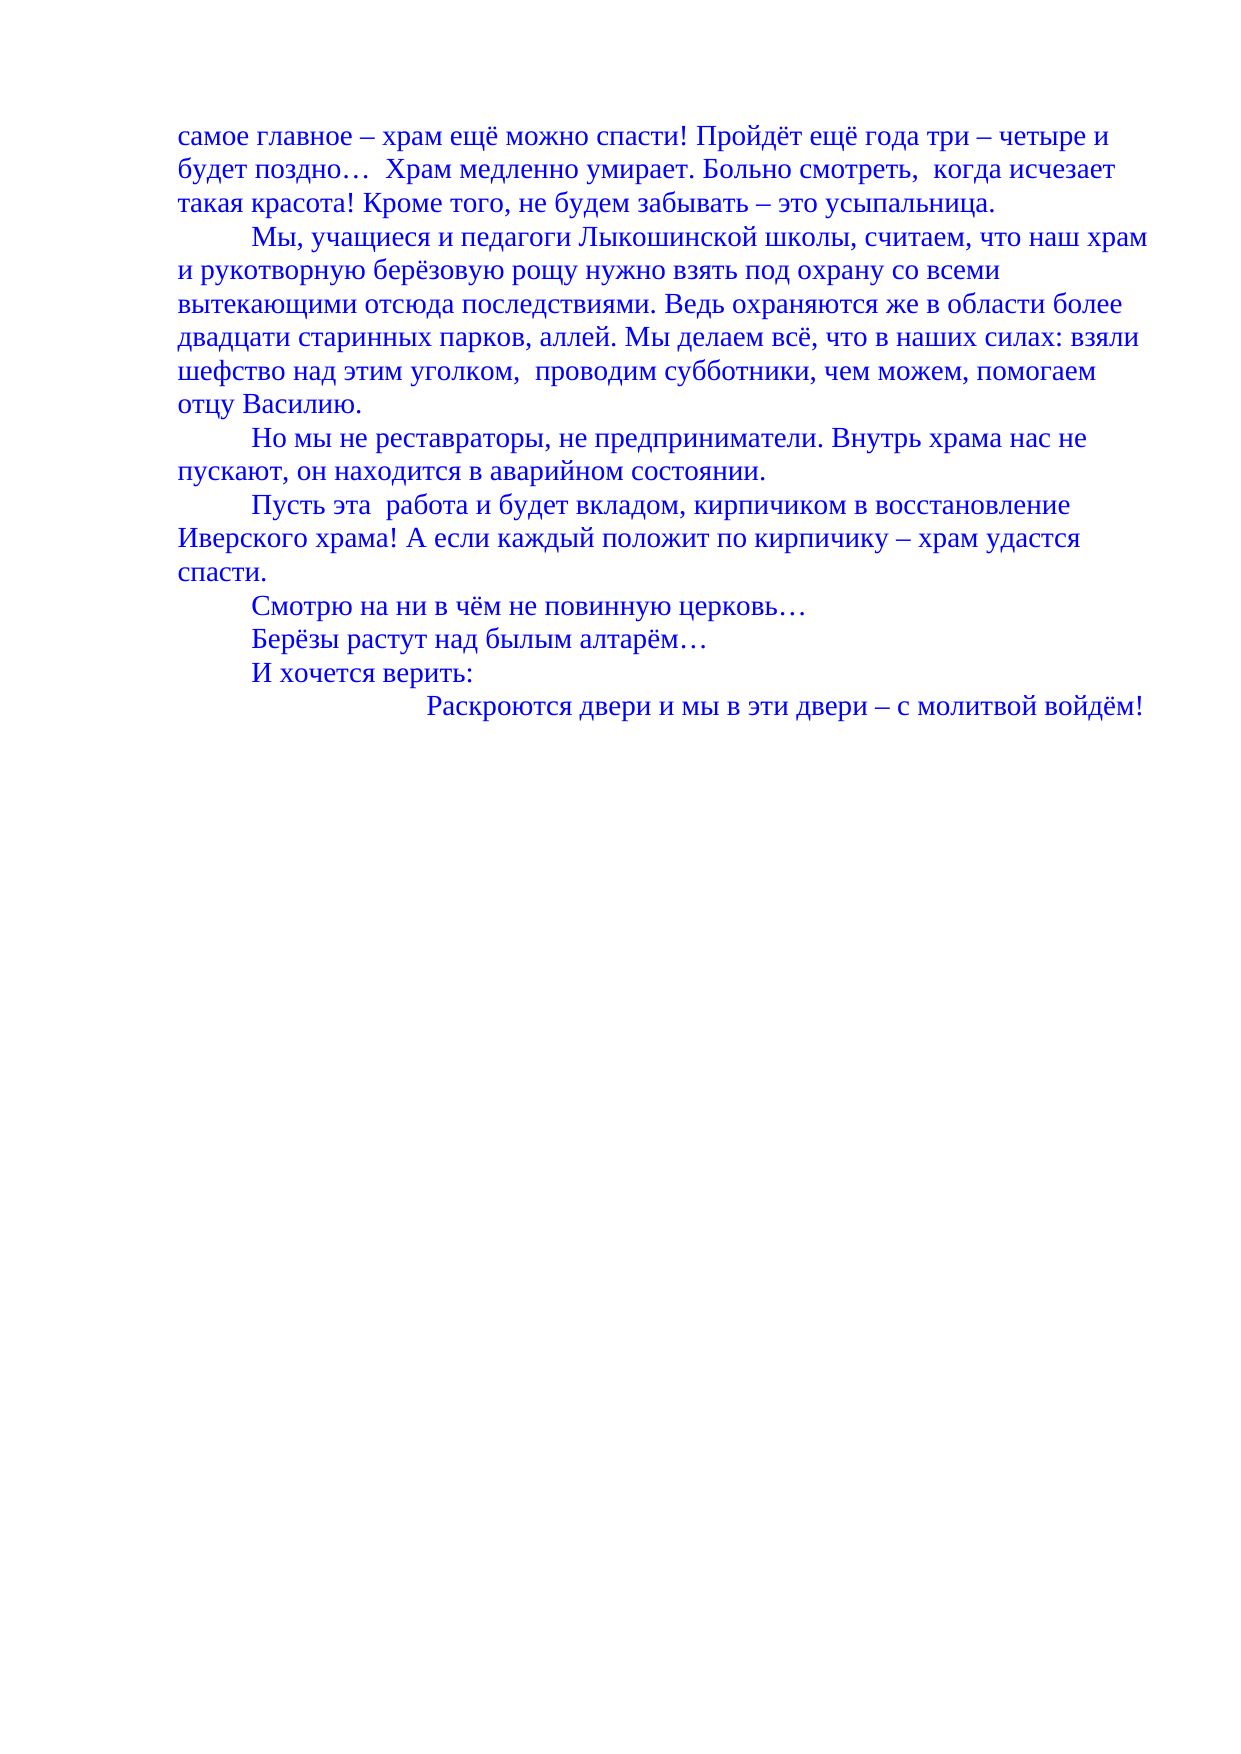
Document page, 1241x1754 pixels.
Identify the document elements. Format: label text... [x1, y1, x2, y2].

text Мы, учащиеся и педагоги Лыкошинской школы, считаем, что наш храм и рукотворную берёзовую рощу нужно взять под охрану со всеми вытекающими отсюда последствиями. Ведь охраняются же в области более двадцати старинных парков, аллей. Мы делаем всё, что в наших силах: взяли шефство над этим уголком, проводим субботники, чем можем, помогаем отцу Василию. [177, 219, 1152, 420]
text Раскроются двери и мы в эти двери – с молитвой войдём! [177, 688, 1152, 722]
text Пусть эта работа и будет вкладом, кирпичиком в восстановление Иверского храма! А если каждый положит по кирпичику – храм удастся спасти. [177, 487, 1152, 588]
text И хочется верить: [177, 655, 1152, 688]
text Смотрю на ни в чём не повинную церковь… [177, 588, 1152, 621]
text Но мы не реставраторы, не предприниматели. Внутрь храма нас не пускают, он находится в аварийном состоянии. [177, 420, 1152, 487]
text Берёзы растут над былым алтарём… [177, 621, 1152, 655]
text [177, 118, 1152, 219]
